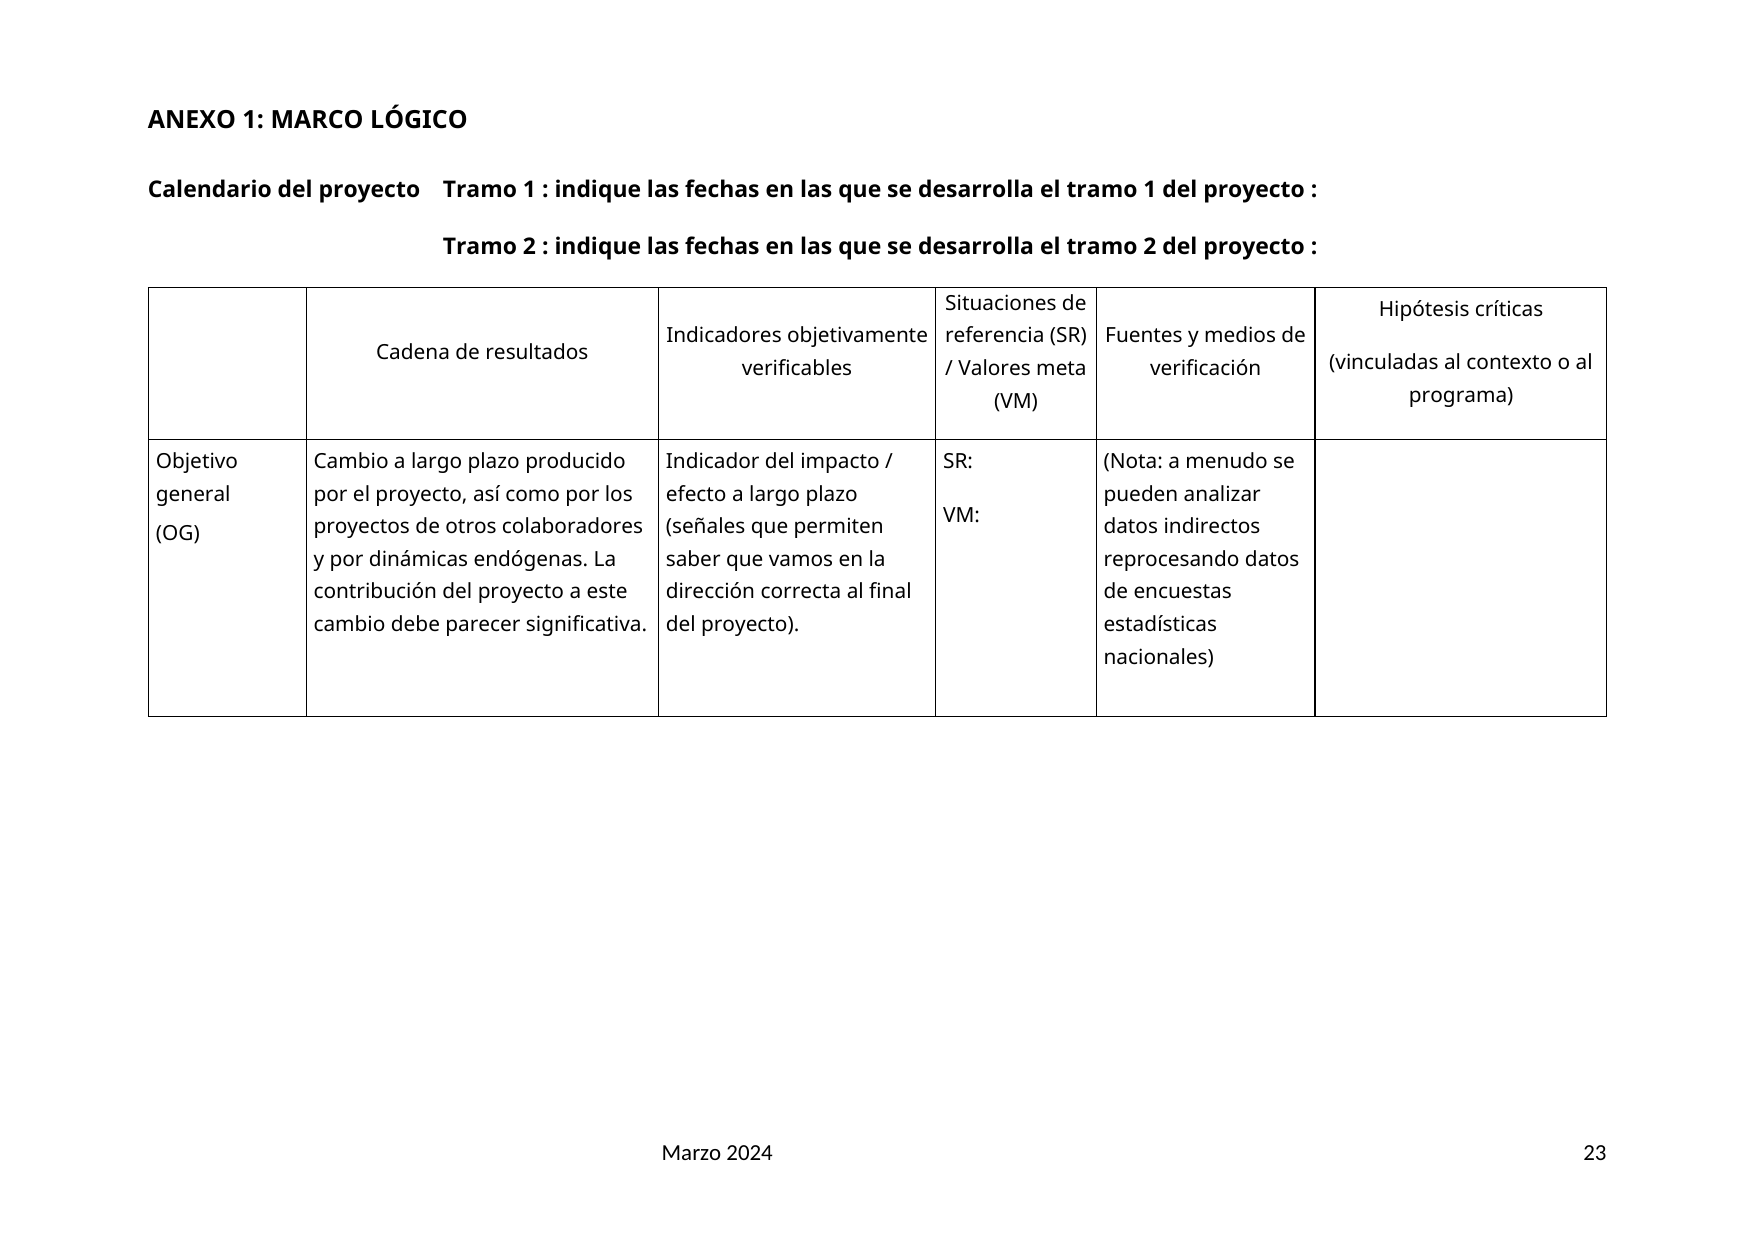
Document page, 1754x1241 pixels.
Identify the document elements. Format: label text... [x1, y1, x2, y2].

table_header Indicadores objetivamente verificables [659, 288, 935, 439]
table_cell Objetivo general (OG) [149, 440, 306, 716]
text Tramo 2 : indique las fechas en las que se desarrolla el tramo 2 del proyecto : [148, 230, 1606, 261]
text Calendario del proyecto Tramo 1 : indique las fechas en las que se desarrolla el tramo 1 del proyecto : [148, 173, 1606, 205]
table_cell Cambio a largo plazo producido por el proyecto, así como por los proyectos de otros colaboradores y por dinámicas endógenas. La contribución del proyecto a este cambio debe parecer significativa. [307, 440, 658, 716]
table_header Fuentes y medios de verificación [1097, 288, 1314, 439]
table_header Cadena de resultados [307, 288, 658, 439]
text AnEXO 1: MARCO Lógico [148, 102, 1606, 136]
table_cell SR: VM: [936, 440, 1096, 716]
table_cell (Nota: a menudo se pueden analizar datos indirectos reprocesando datos de encuestas estadísticas nacionales) [1097, 440, 1314, 716]
table_header Situaciones de referencia (SR) / Valores meta (VM) [936, 288, 1096, 439]
table_header [149, 288, 306, 439]
table_cell Indicador del impacto / efecto a largo plazo (señales que permiten saber que vamos en la dirección correcta al final del proyecto). [659, 440, 935, 716]
table_header Hipótesis críticas (vinculadas al contexto o al programa) [1316, 288, 1606, 439]
table_cell [1316, 440, 1606, 716]
